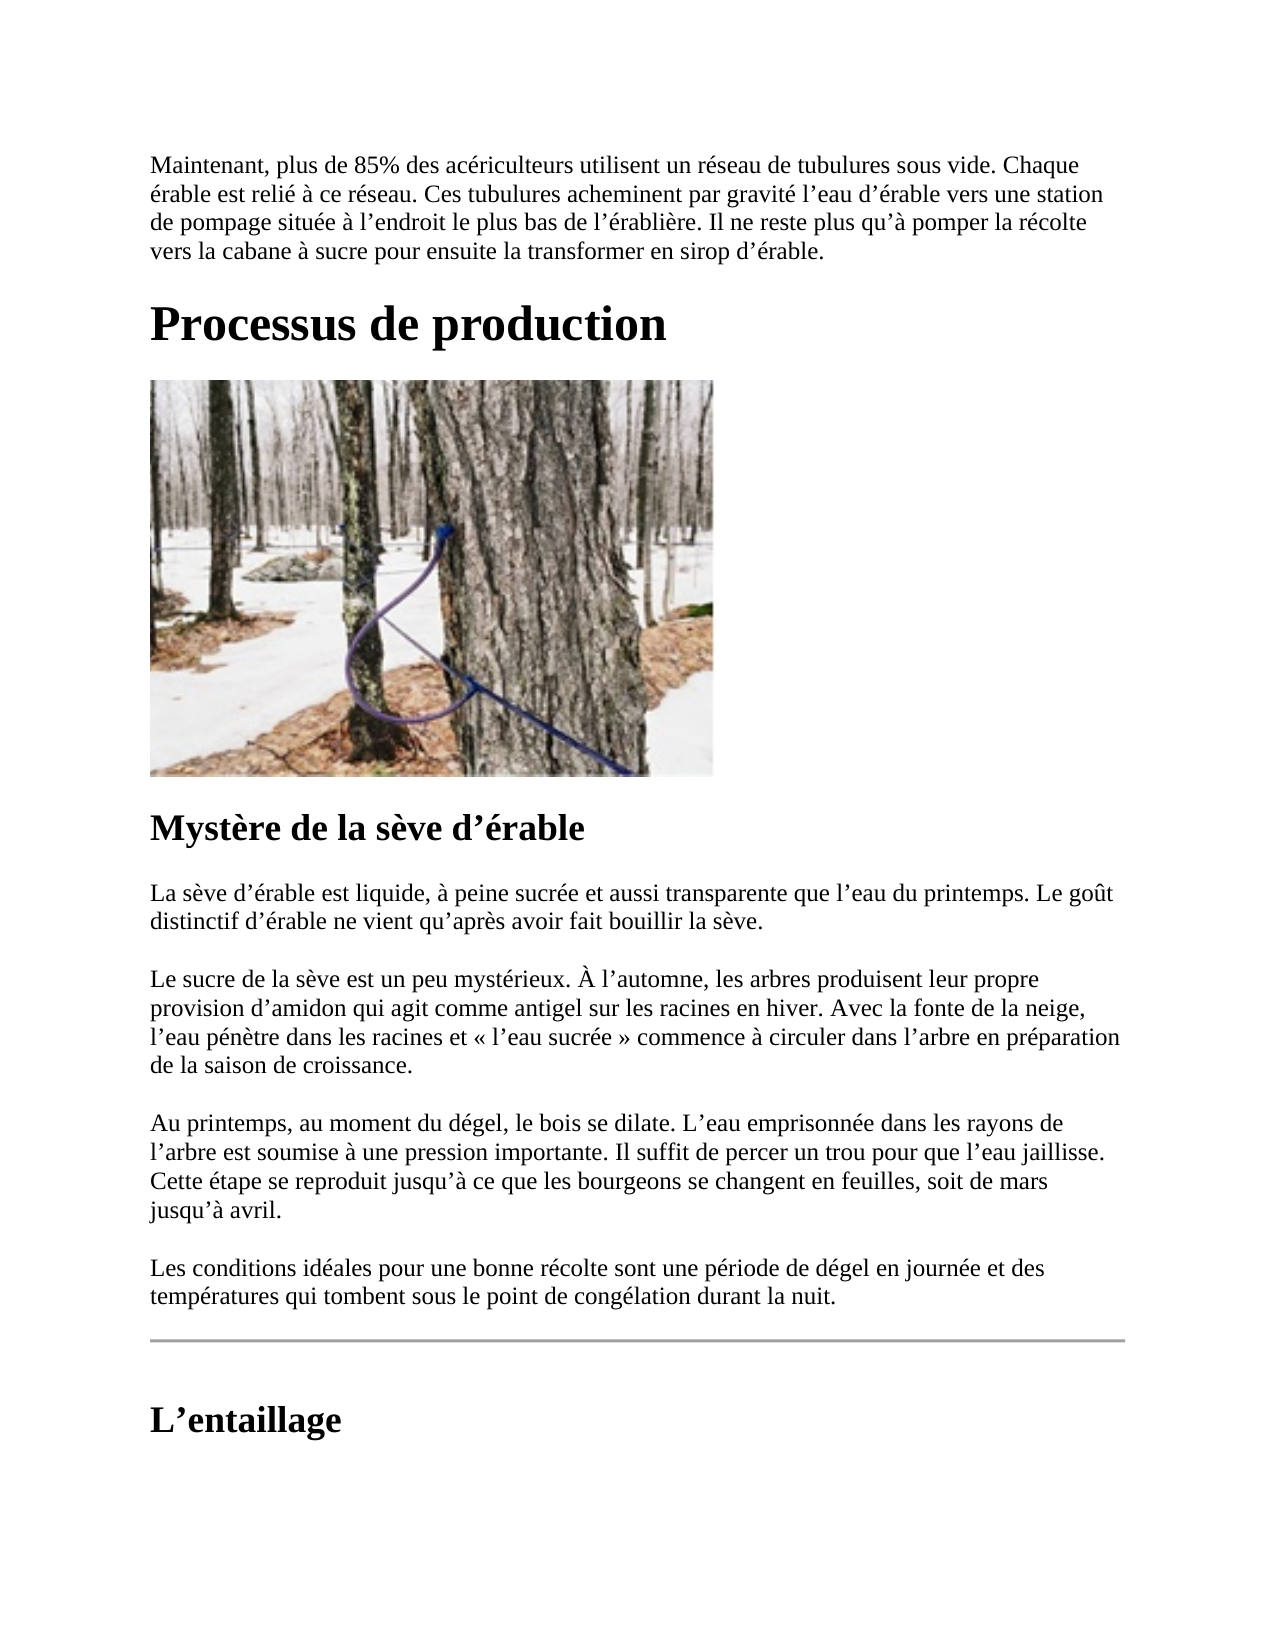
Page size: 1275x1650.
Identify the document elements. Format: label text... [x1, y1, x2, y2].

picture [150, 380, 716, 777]
text Le sucre de la sève est un peu mystérieux. À l’automne, les arbres produisent leur propre provision d’amidon qui agit comme antigel sur les racines en hiver. Avec la fonte de la neige, l’eau pénètre dans les racines et « l’eau sucrée » commence à circuler dans l’arbre en préparation de la saison de croissance. [150, 964, 1125, 1079]
text La sève d’érable est liquide, à peine sucrée et aussi transparente que l’eau du printemps. Le goût distinctif d’érable ne vient qu’après avoir fait bouillir la sève. [150, 878, 1125, 935]
text L’entaillage [150, 1397, 1125, 1440]
text Au printemps, au moment du dégel, le bois se dilate. L’eau emprisonnée dans les rayons de l’arbre est soumise à une pression importante. Il suffit de percer un trou pour que l’eau jaillisse. Cette étape se reproduit jusqu’à ce que les bourgeons se changent en feuilles, soit de mars jusqu’à avril. [150, 1108, 1125, 1223]
text Les conditions idéales pour une bonne récolte sont une période de dégel en journée et des températures qui tombent sous le point de congélation durant la nuit. [150, 1253, 1125, 1310]
text Maintenant, plus de 85% des acériculteurs utilisent un réseau de tubulures sous vide. Chaque érable est relié à ce réseau. Ces tubulures acheminent par gravité l’eau d’érable vers une station de pompage située à l’endroit le plus bas de l’érablière. Il ne reste plus qu’à pomper la récolte vers la cabane à sucre pour ensuite la transformer en sirop d’érable. [150, 150, 1125, 265]
text Processus de production [150, 294, 1125, 352]
text Mystère de la sève d’érable [150, 805, 1125, 848]
